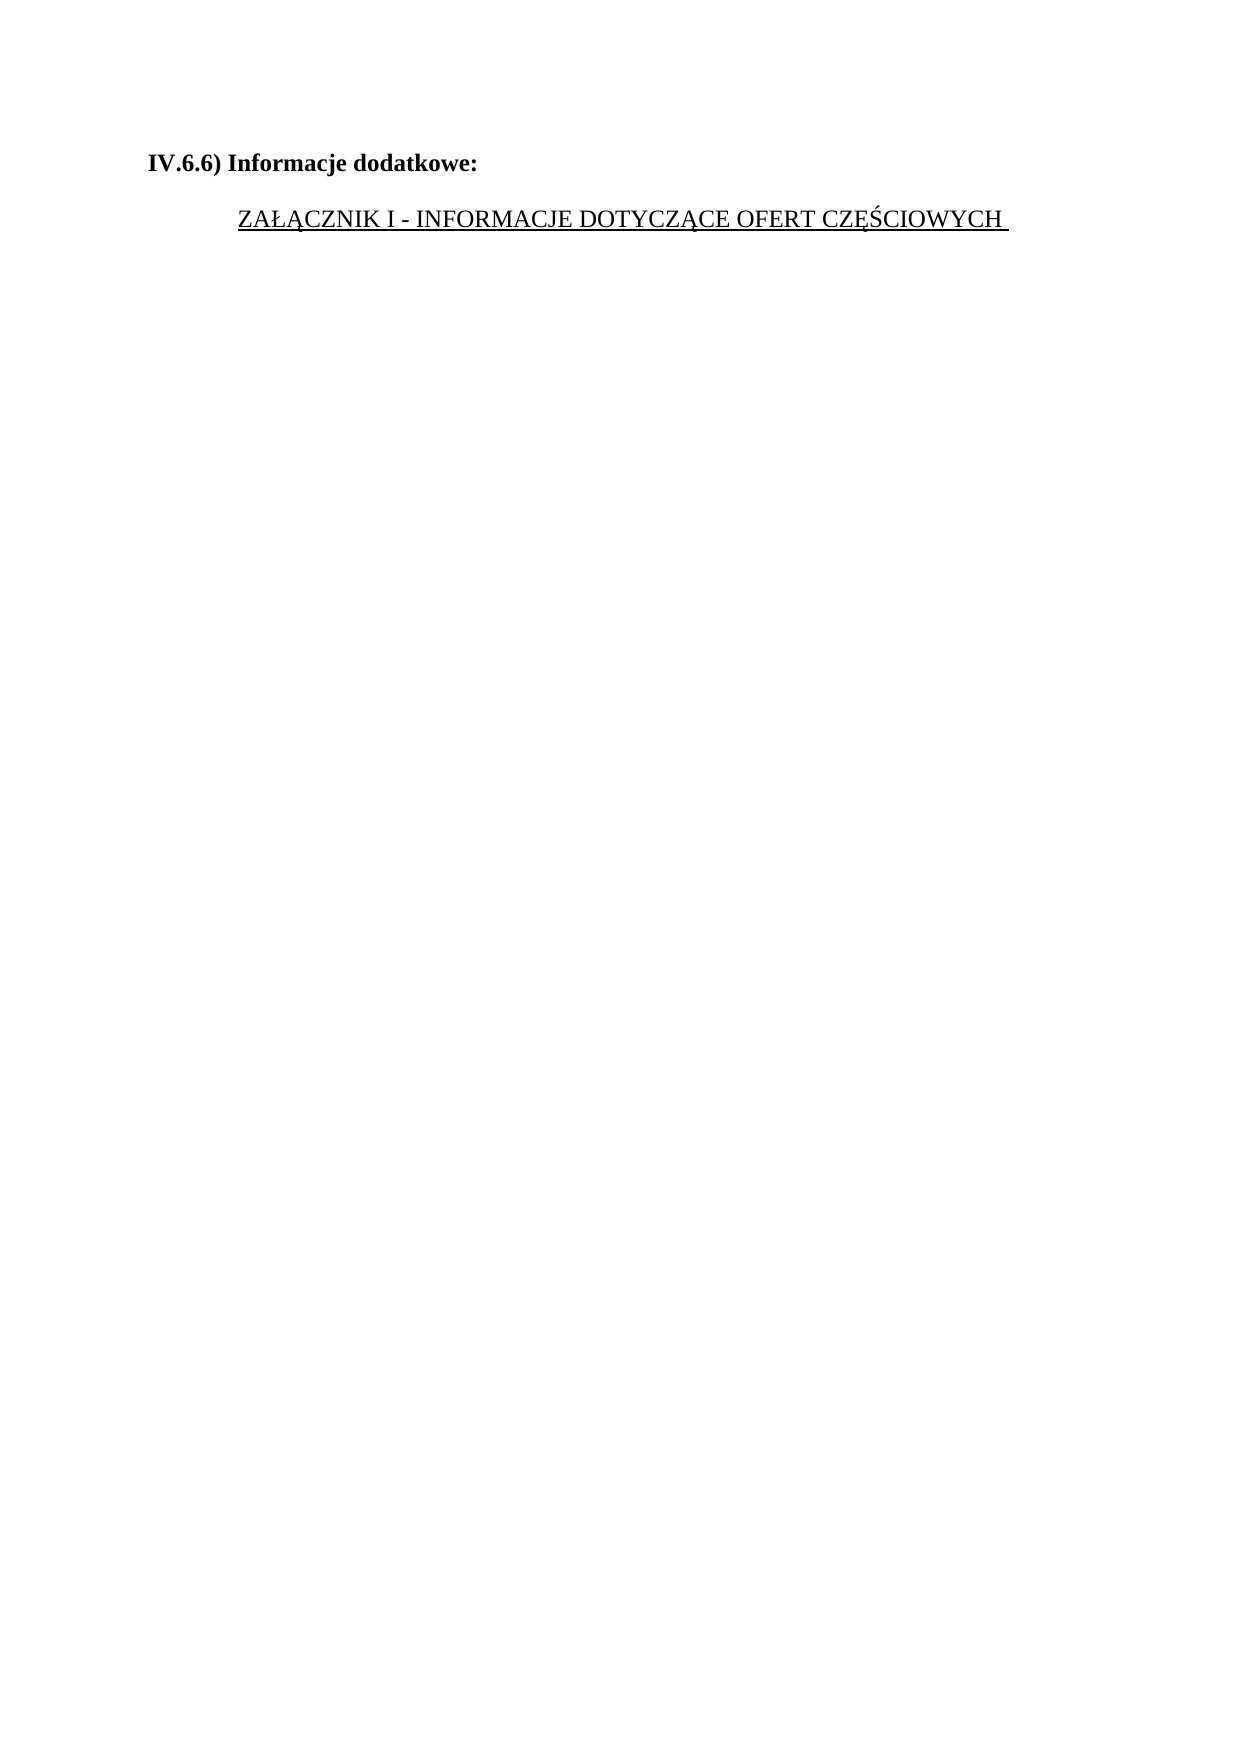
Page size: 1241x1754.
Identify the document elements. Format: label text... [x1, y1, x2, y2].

text ZAŁĄCZNIK I - INFORMACJE DOTYCZĄCE OFERT CZĘŚCIOWYCH [148, 204, 1093, 233]
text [148, 148, 1093, 204]
